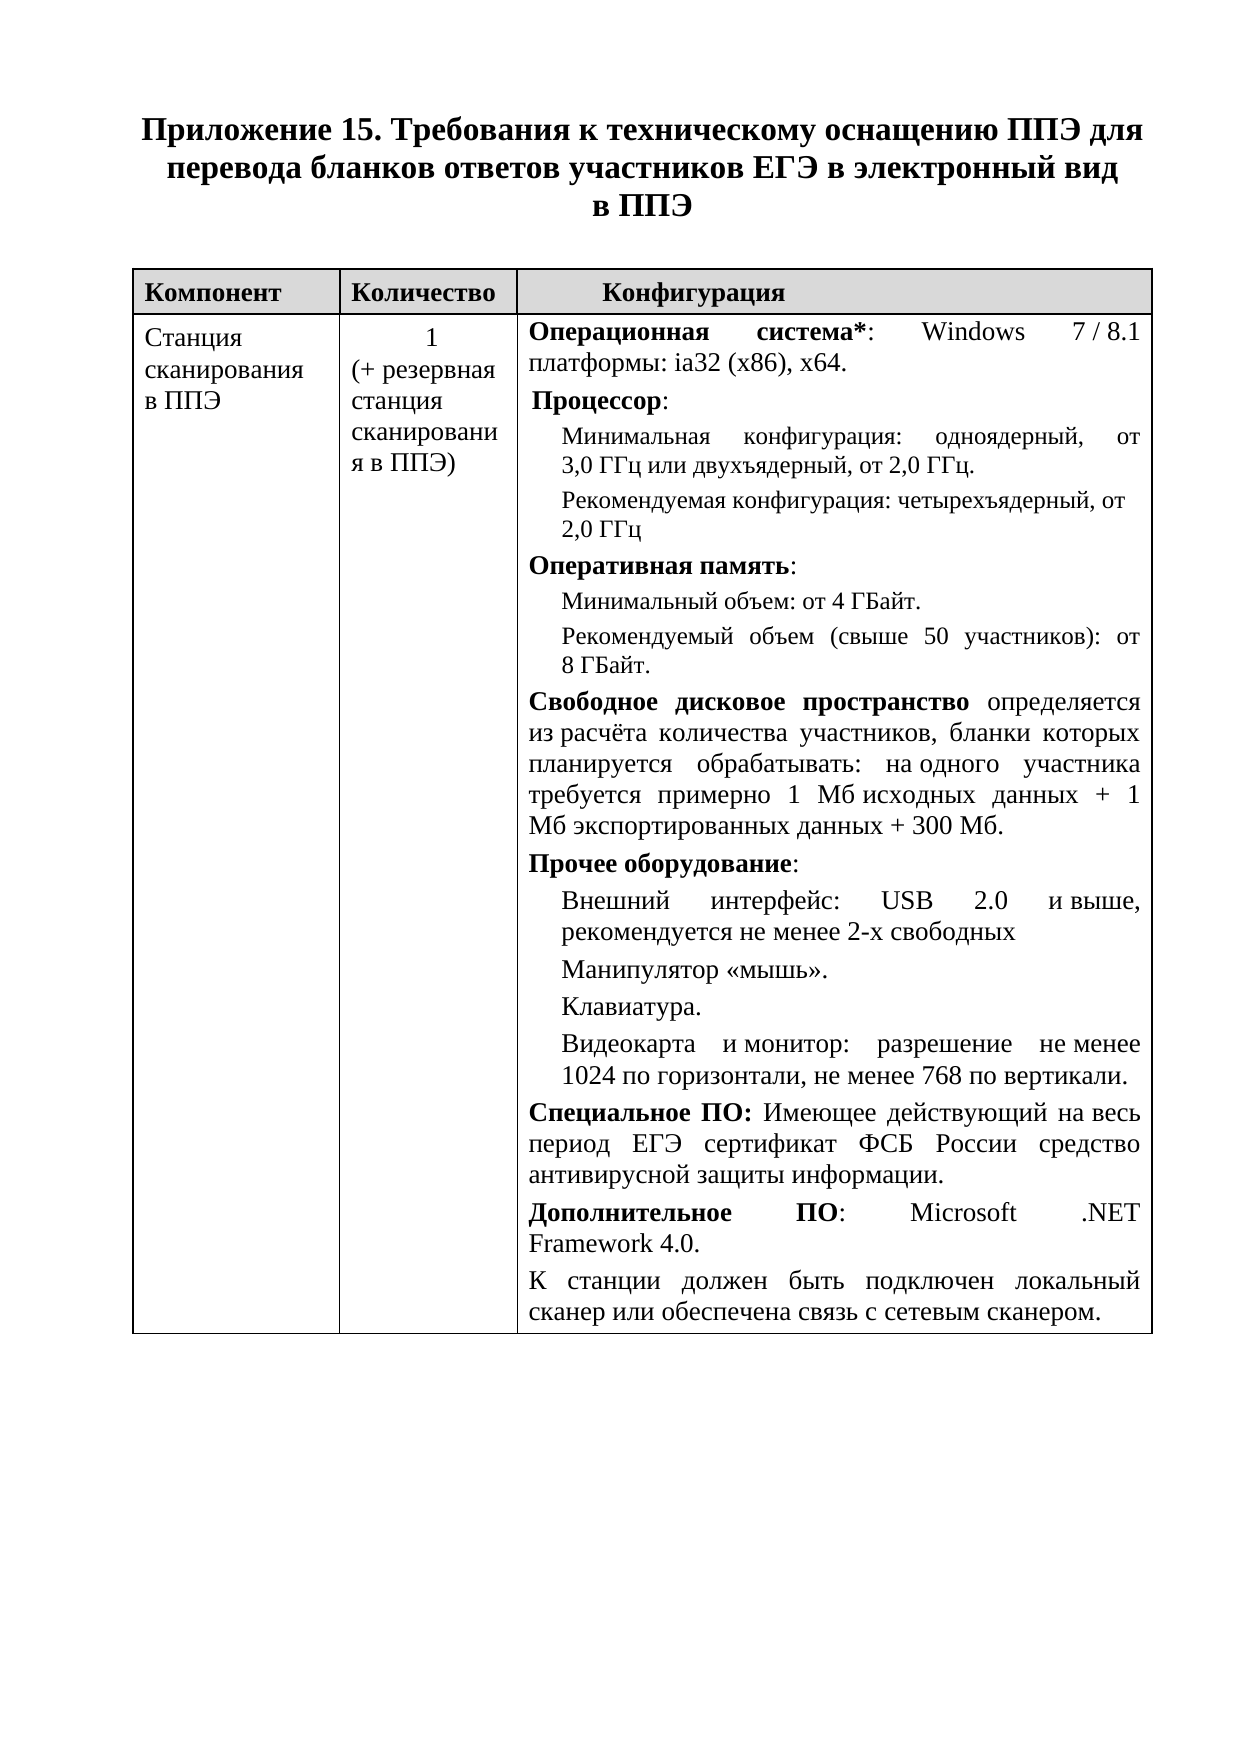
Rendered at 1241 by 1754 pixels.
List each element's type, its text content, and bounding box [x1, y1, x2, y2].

table_cell 1 (+ резервная станция сканирования в ППЭ) [340, 315, 517, 1333]
table_header Конфигурация [518, 270, 1151, 313]
table_cell Операционная система*: Windows 7 / 8.1 платформы: ia32 (x86), x64. Процессор: Минимальная конфигурация: одноядерный, от 3,0 ГГц или двухъядерный, от 2,0 ГГц. Рекомендуемая конфигурация: четырехъядерный, от 2,0 ГГц Оперативная память: Минимальный объем: от 4 ГБайт. Рекомендуемый объем (свыше 50 участников): от 8 ГБайт. Свободное дисковое пространство определяется из расчёта количества участников, бланки которых планируется обрабатывать: на одного участника требуется примерно 1 Мб исходных данных + 1 Мб экспортированных данных + 300 Мб. Прочее оборудование: Внешний интерфейс: USB 2.0 и выше, рекомендуется не менее 2-х свободных Манипулятор «мышь». Клавиатура. Видеокарта и монитор: разрешение не менее 1024 по горизонтали, не менее 768 по вертикали. Специальное ПО: Имеющее действующий на весь период ЕГЭ сертификат ФСБ России средство антивирусной защиты информации. Дополнительное ПО: Microsoft .NET Framework 4.0. К станции должен быть подключен локальный сканер или обеспечена связь с сетевым сканером. [518, 315, 1151, 1333]
table_header Компонент [134, 270, 339, 313]
table_cell Станция сканирования в ППЭ [134, 315, 339, 1333]
table_header Количество [341, 270, 516, 313]
subtitle Приложение 15. Требования к техническому оснащению ППЭ для перевода бланков ответов участников ЕГЭ в электронный вид в ППЭ [133, 109, 1152, 224]
